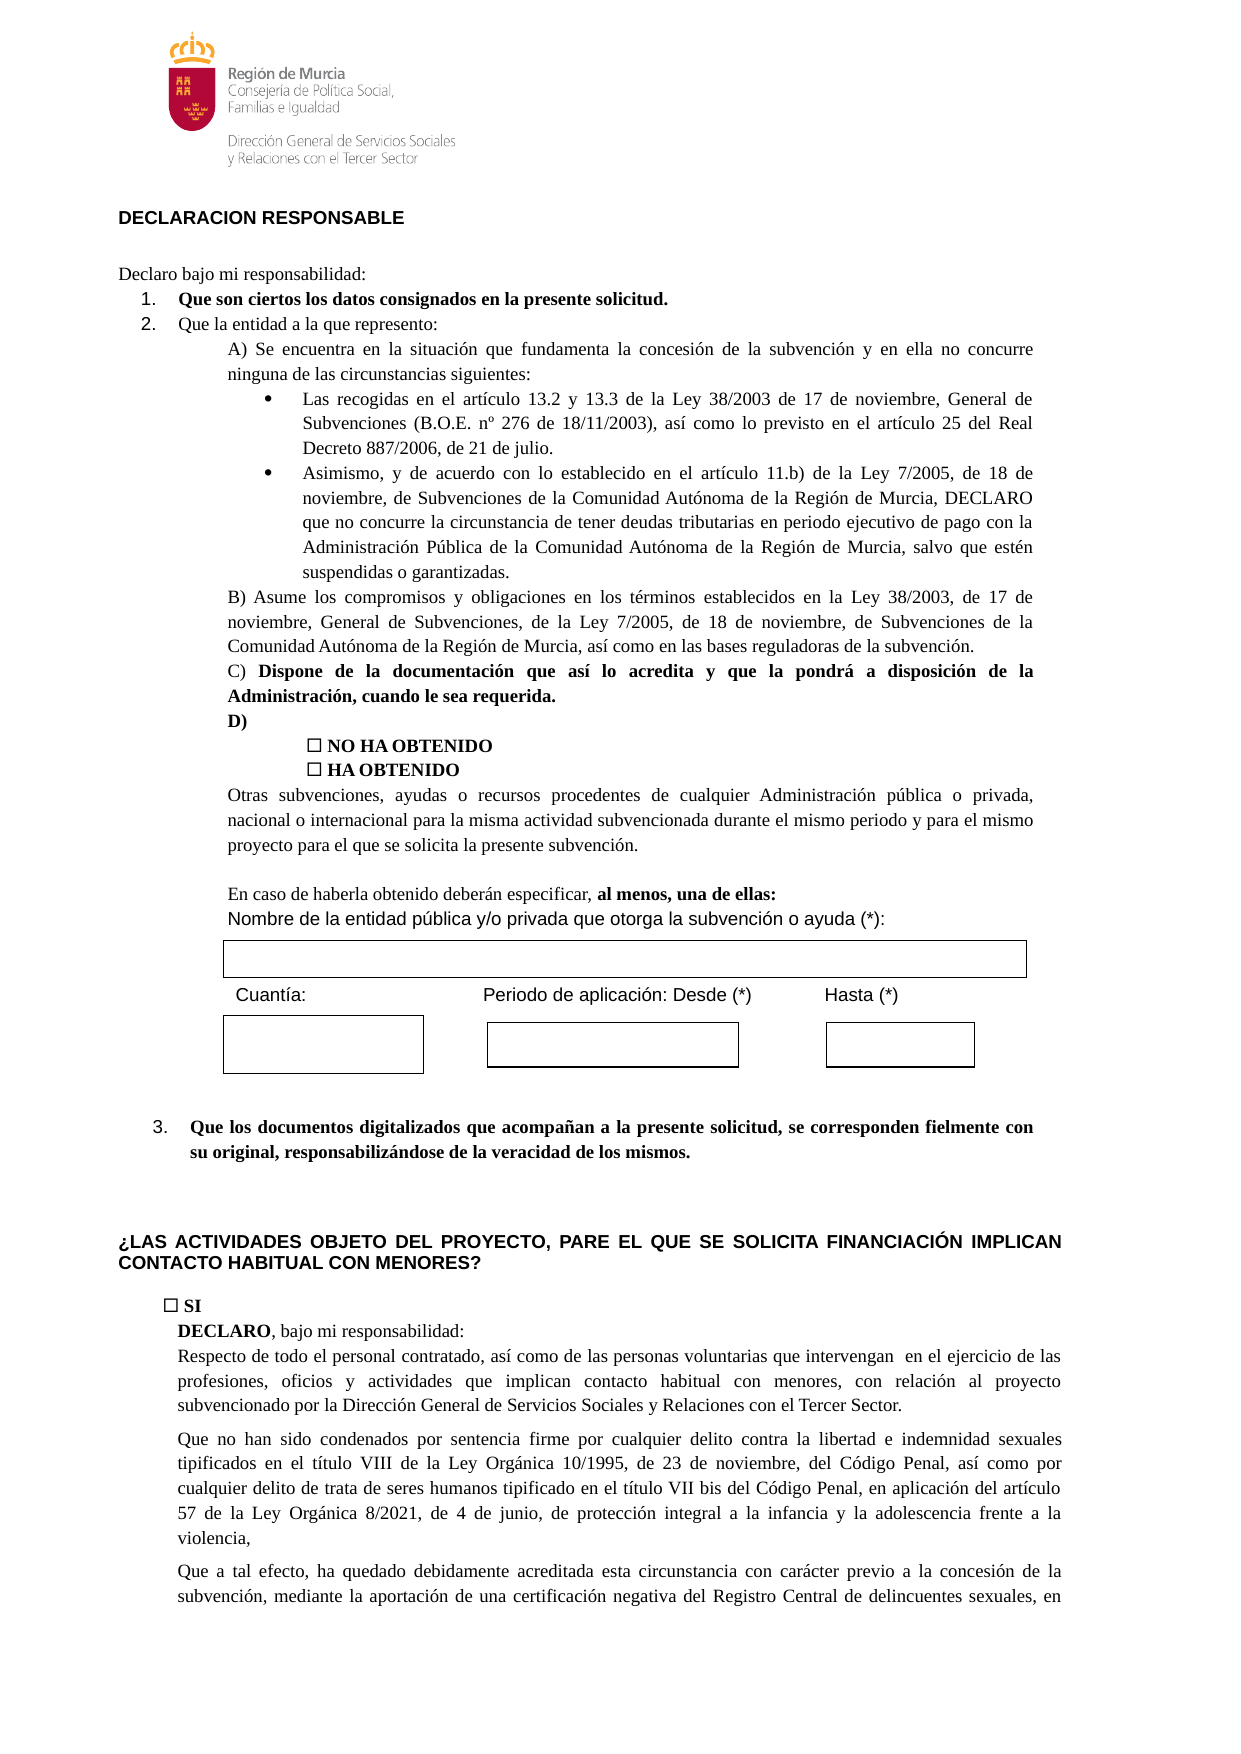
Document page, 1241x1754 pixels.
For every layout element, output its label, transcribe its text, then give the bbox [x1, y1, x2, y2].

text Que no han sido condenados por sentencia firme por cualquier delito contra la libertad e indemnidad sexuales tipificados en el título VIII de la Ley Orgánica 10/1995, de 23 de noviembre, del Código Penal, así como por cualquier delito de trata de seres humanos tipificado en el título VII bis del Código Penal, en aplicación del artículo 57 de la Ley Orgánica 8/2021, de 4 de junio, de protección integral a la infancia y la adolescencia frente a la violencia, [177, 1427, 1063, 1548]
text ¿LAS ACTIVIDADES OBJETO DEL PROYECTO, PARE EL QUE SE SOLICITA FINANCIACIÓN IMPLICAN CONTACTO HABITUAL CON MENORES? [118, 1231, 1063, 1274]
text DECLARACION RESPONSABLE [118, 207, 1063, 229]
text  SI [162, 1295, 1063, 1317]
text Respecto de todo el personal contratado, así como de las personas voluntarias que intervengan en el ejercicio de las profesiones, oficios y actividades que implican contacto habitual con menores, con relación al proyecto subvencionado por la Dirección General de Servicios Sociales y Relaciones con el Tercer Sector. [177, 1345, 1063, 1416]
table_header [74, 229, 1177, 1231]
text DECLARO, bajo mi responsabilidad: [177, 1320, 1063, 1342]
picture [103, 0, 1019, 208]
